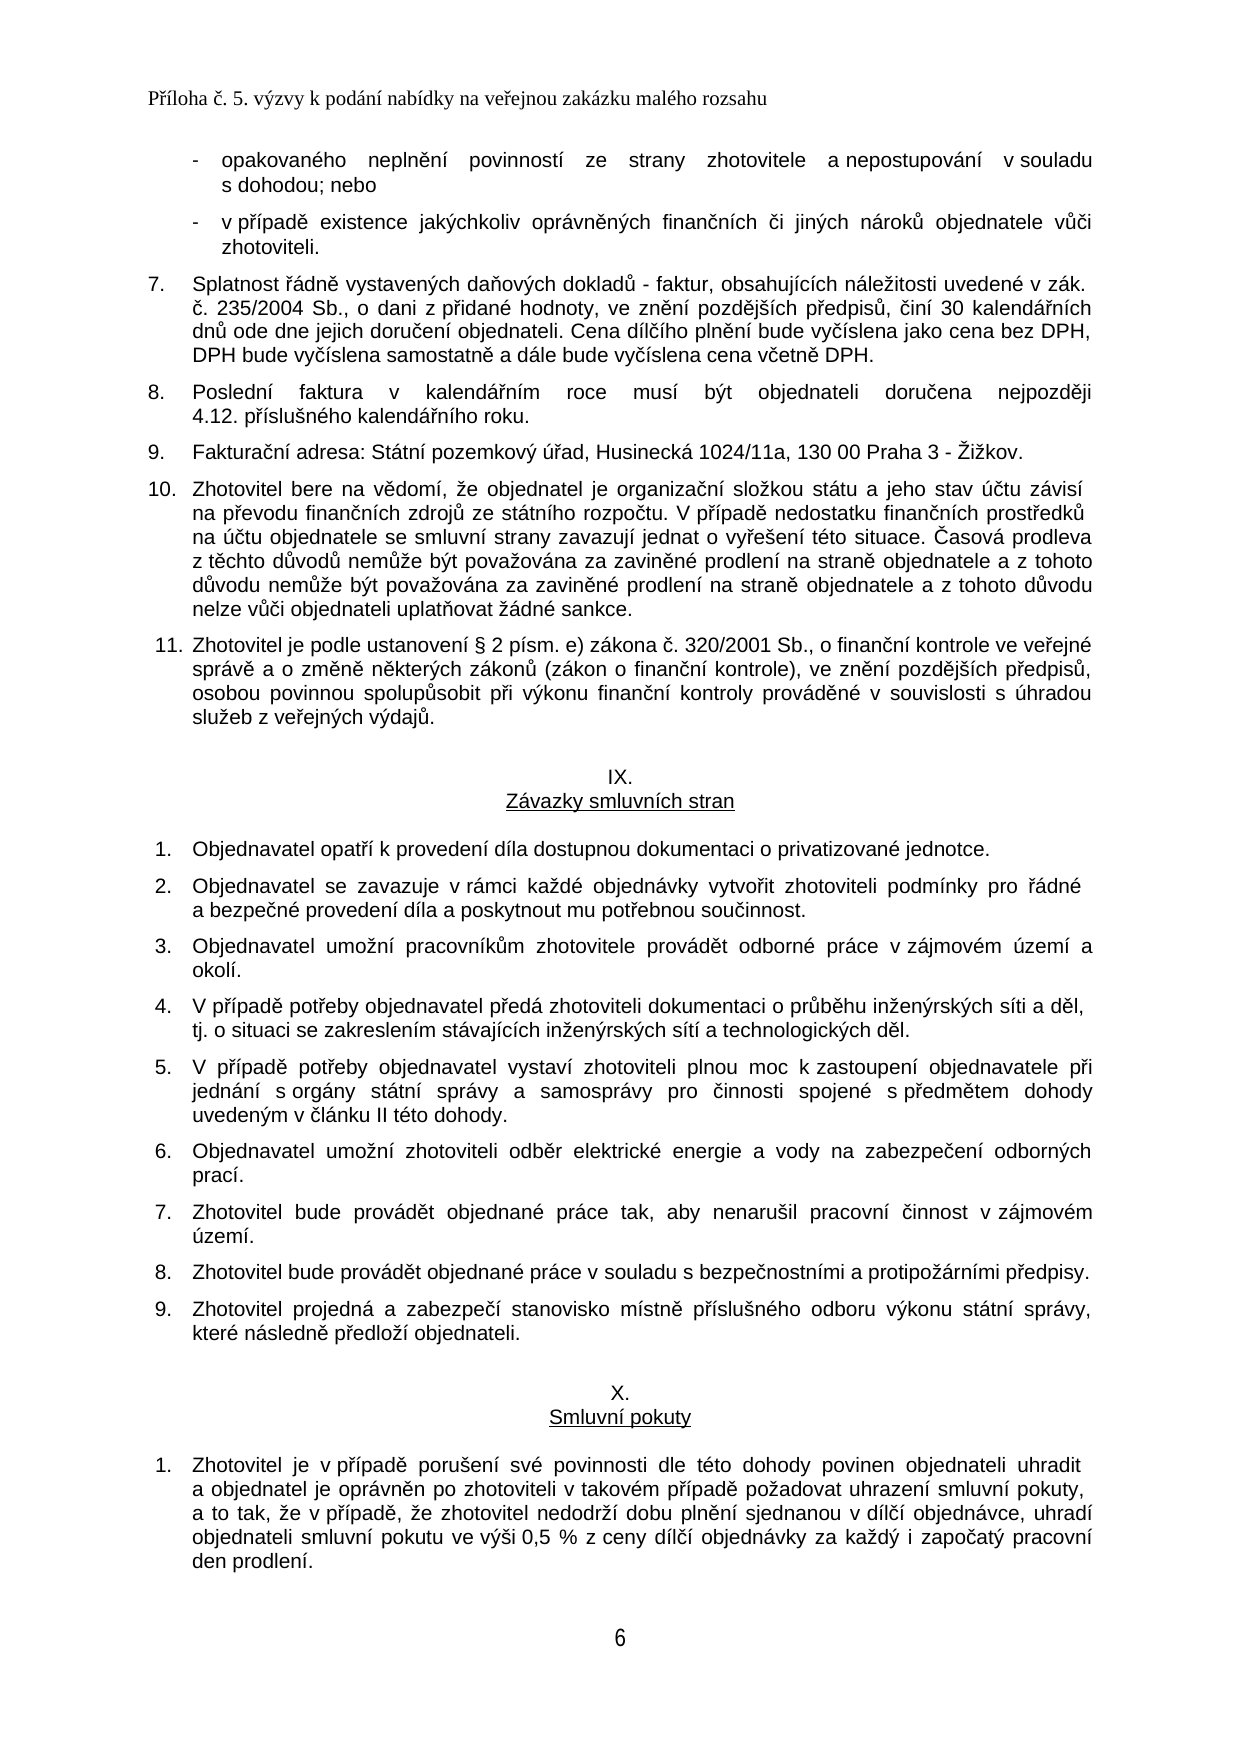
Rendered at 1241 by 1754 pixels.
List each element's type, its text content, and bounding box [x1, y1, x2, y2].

list Objednavatel umožní zhotoviteli odběr elektrické energie a vody na zabezpečení odborných prací. [154, 1139, 1093, 1187]
list v případě existence jakýchkoliv oprávněných finančních či jiných nároků objednatele vůči zhotoviteli. [192, 209, 1093, 259]
list Zhotovitel bere na vědomí, že objednatel je organizační složkou státu a jeho stav účtu závisí na převodu finančních zdrojů ze státního rozpočtu. V případě nedostatku finančních prostředků na účtu objednatele se smluvní strany zavazují jednat o vyřešení této situace. Časová prodleva z těchto důvodů nemůže být považována za zaviněné prodlení na straně objednatele a z tohoto důvodu nemůže být považována za zaviněné prodlení na straně objednatele a z tohoto důvodu nelze vůči objednateli uplatňovat žádné sankce. [148, 477, 1093, 620]
list Fakturační adresa: Státní pozemkový úřad, Husinecká 1024/11a, 130 00 Praha 3 - Žižkov. [148, 440, 1093, 464]
text IX. [148, 765, 1093, 789]
list Zhotovitel je podle ustanovení § 2 písm. e) zákona č. 320/2001 Sb., o finanční kontrole ve veřejné správě a o změně některých zákonů (zákon o finanční kontrole), ve znění pozdějších předpisů, osobou povinnou spolupůsobit při výkonu finanční kontroly prováděné v souvislosti s úhradou služeb z veřejných výdajů. [154, 633, 1093, 729]
list V případě potřeby objednavatel vystaví zhotoviteli plnou moc k zastoupení objednavatele při jednání s orgány státní správy a samosprávy pro činnosti spojené s předmětem dohody uvedeným v článku II této dohody. [154, 1055, 1093, 1127]
list V případě potřeby objednavatel předá zhotoviteli dokumentaci o průběhu inženýrských síti a děl, tj. o situaci se zakreslením stávajících inženýrských sítí a technologických děl. [154, 994, 1093, 1042]
text Smluvní pokuty [148, 1405, 1093, 1429]
list Zhotovitel je v případě porušení své povinnosti dle této dohody povinen objednateli uhradit a objednatel je oprávněn po zhotoviteli v takovém případě požadovat uhrazení smluvní pokuty, a to tak, že v případě, že zhotovitel nedodrží dobu plnění sjednanou v dílčí objednávce, uhradí objednateli smluvní pokutu ve výši 0,5 % z ceny dílčí objednávky za každý i započatý pracovní den prodlení. [155, 1453, 1093, 1572]
list Zhotovitel projedná a zabezpečí stanovisko místně příslušného odboru výkonu státní správy, které následně předloží objednateli. [154, 1296, 1093, 1344]
list opakovaného neplnění povinností ze strany zhotovitele a nepostupování v souladu s dohodou; nebo [192, 148, 1093, 197]
list Objednavatel opatří k provedení díla dostupnou dokumentaci o privatizované jednotce. [154, 837, 1093, 861]
text Závazky smluvních stran [148, 789, 1093, 813]
text X. [148, 1381, 1093, 1405]
list Poslední faktura v kalendářním roce musí být objednateli doručena nejpozději 4.12. příslušného kalendářního roku. [148, 380, 1093, 428]
list Zhotovitel bude provádět objednané práce tak, aby nenarušil pracovní činnost v zájmovém území. [154, 1199, 1093, 1247]
list Objednavatel umožní pracovníkům zhotovitele provádět odborné práce v zájmovém území a okolí. [154, 934, 1093, 982]
list Splatnost řádně vystavených daňových dokladů - faktur, obsahujících náležitosti uvedené v zák. č. 235/2004 Sb., o dani z přidané hodnoty, ve znění pozdějších předpisů, činí 30 kalendářních dnů ode dne jejich doručení objednateli. Cena dílčího plnění bude vyčíslena jako cena bez DPH, DPH bude vyčíslena samostatně a dále bude vyčíslena cena včetně DPH. [148, 271, 1093, 367]
list Zhotovitel bude provádět objednané práce v souladu s bezpečnostními a protipožárními předpisy. [154, 1260, 1093, 1284]
list Objednavatel se zavazuje v rámci každé objednávky vytvořit zhotoviteli podmínky pro řádné a bezpečné provedení díla a poskytnout mu potřebnou součinnost. [154, 873, 1093, 921]
